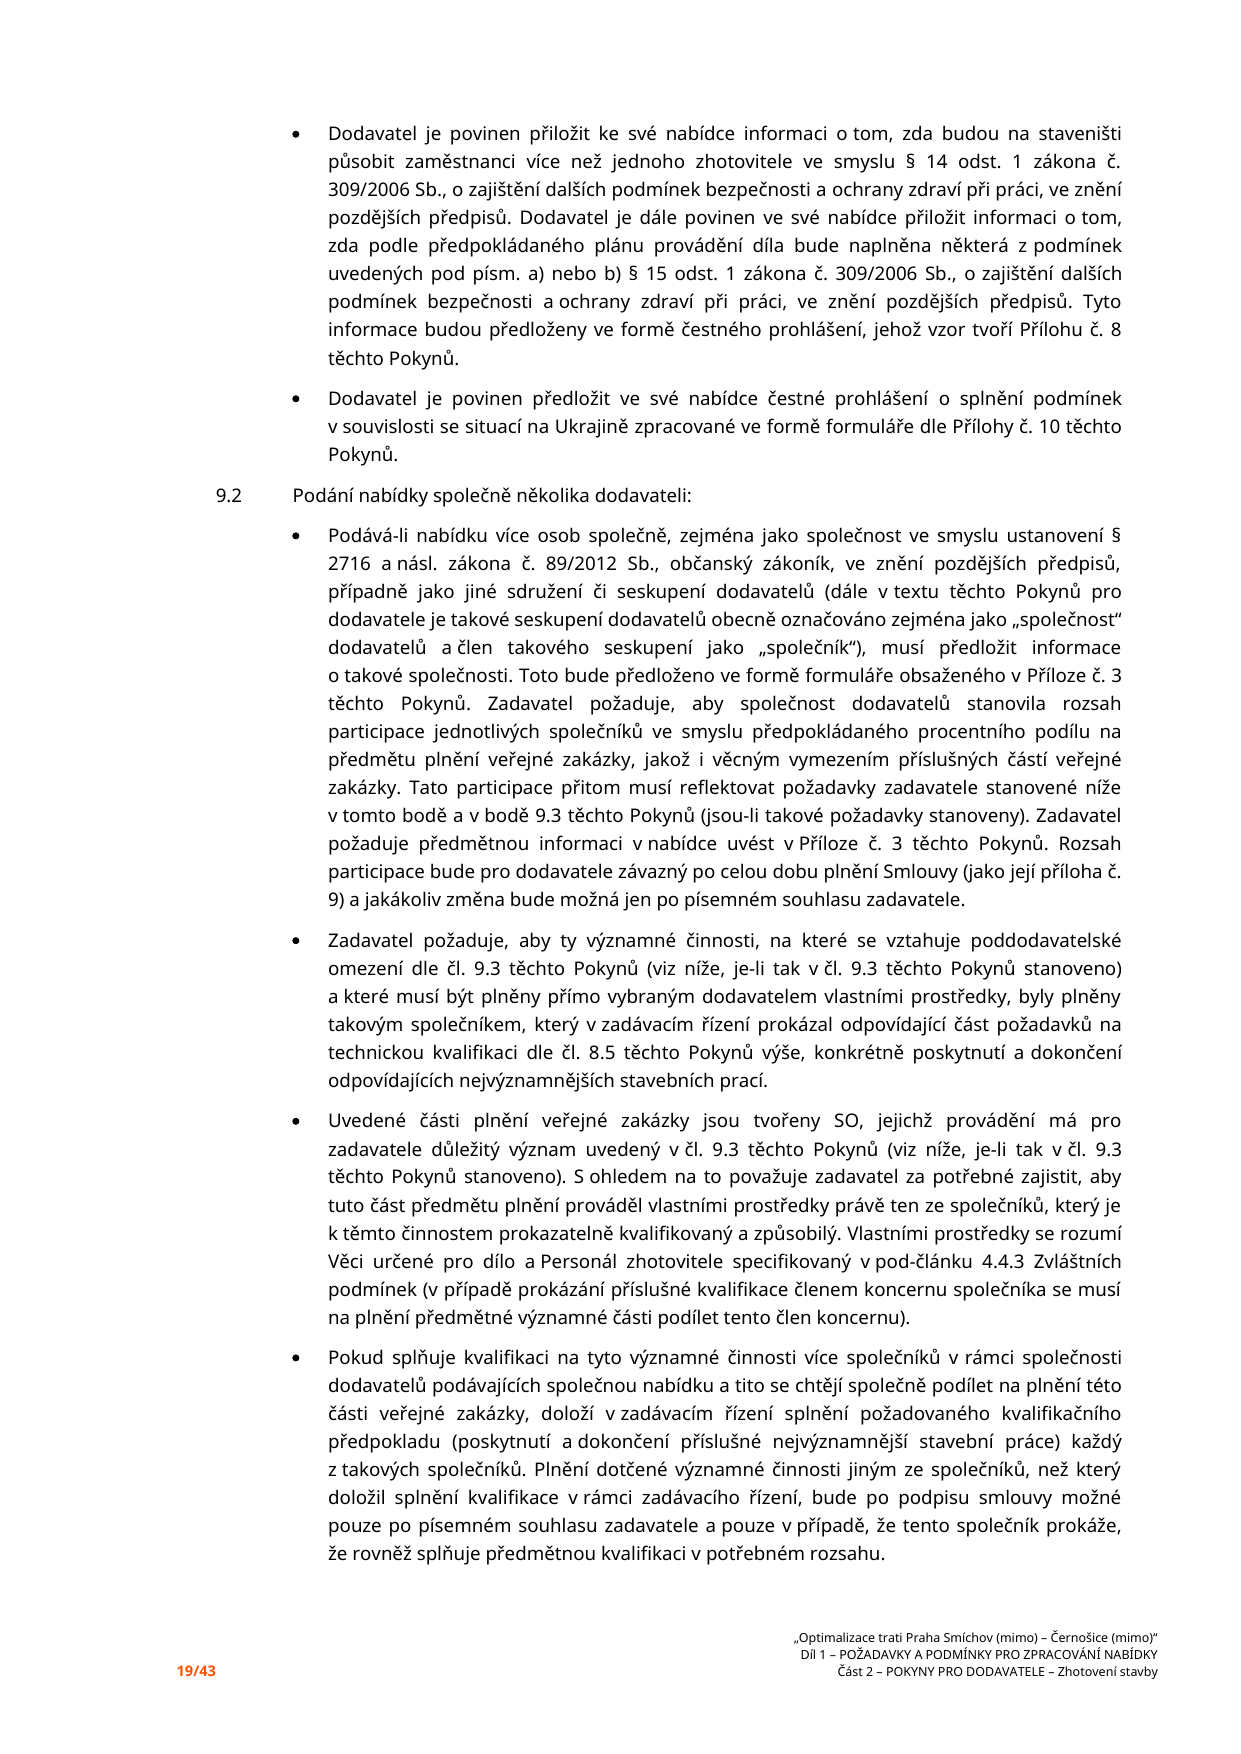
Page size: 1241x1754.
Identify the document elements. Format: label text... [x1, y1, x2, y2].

text Pokud splňuje kvalifikaci na tyto významné činnosti více společníků v rámci společnosti dodavatelů podávajících společnou nabídku a tito se chtějí společně podílet na plnění této části veřejné zakázky, doloží v zadávacím řízení splnění požadovaného kvalifikačního předpokladu (poskytnutí a dokončení příslušné nejvýznamnější stavební práce) každý z takových společníků. Plnění dotčené významné činnosti jiným ze společníků, než který doložil splnění kvalifikace v rámci zadávacího řízení, bude po podpisu smlouvy možné pouze po písemném souhlasu zadavatele a pouze v případě, že tento společník prokáže, že rovněž splňuje předmětnou kvalifikaci v potřebném rozsahu. [292, 1344, 1122, 1566]
text Podává-li nabídku více osob společně, zejména jako společnost ve smyslu ustanovení § 2716 a násl. zákona č. 89/2012 Sb., občanský zákoník, ve znění pozdějších předpisů, případně jako jiné sdružení či seskupení dodavatelů (dále v textu těchto Pokynů pro dodavatele je takové seskupení dodavatelů obecně označováno zejména jako „společnost“ dodavatelů a člen takového seskupení jako „společník“), musí předložit informace o takové společnosti. Toto bude předloženo ve formě formuláře obsaženého v Příloze č. 3 těchto Pokynů. Zadavatel požaduje, aby společnost dodavatelů stanovila rozsah participace jednotlivých společníků ve smyslu předpokládaného procentního podílu na předmětu plnění veřejné zakázky, jakož i věcným vymezením příslušných částí veřejné zakázky. Tato participace přitom musí reflektovat požadavky zadavatele stanovené níže v tomto bodě a v bodě 9.3 těchto Pokynů (jsou-li takové požadavky stanoveny). Zadavatel požaduje předmětnou informaci v nabídce uvést v Příloze č. 3 těchto Pokynů. Rozsah participace bude pro dodavatele závazný po celou dobu plnění Smlouvy (jako její příloha č. 9) a jakákoliv změna bude možná jen po písemném souhlasu zadavatele. [292, 522, 1122, 912]
text Uvedené části plnění veřejné zakázky jsou tvořeny SO, jejichž provádění má pro zadavatele důležitý význam uvedený v čl. 9.3 těchto Pokynů (viz níže, je-li tak v čl. 9.3 těchto Pokynů stanoveno). S ohledem na to považuje zadavatel za potřebné zajistit, aby tuto část předmětu plnění prováděl vlastními prostředky právě ten ze společníků, který je k těmto činnostem prokazatelně kvalifikovaný a způsobilý. Vlastními prostředky se rozumí Věci určené pro dílo a Personál zhotovitele specifikovaný v pod-článku 4.4.3 Zvláštních podmínek (v případě prokázání příslušné kvalifikace členem koncernu společníka se musí na plnění předmětné významné části podílet tento člen koncernu). [292, 1108, 1122, 1329]
text Dodavatel je povinen přiložit ke své nabídce informaci o tom, zda budou na staveništi působit zaměstnanci více než jednoho zhotovitele ve smyslu § 14 odst. 1 zákona č. 309/2006 Sb., o zajištění dalších podmínek bezpečnosti a ochrany zdraví při práci, ve znění pozdějších předpisů. Dodavatel je dále povinen ve své nabídce přiložit informaci o tom, zda podle předpokládaného plánu provádění díla bude naplněna některá z podmínek uvedených pod písm. a) nebo b) § 15 odst. 1 zákona č. 309/2006 Sb., o zajištění dalších podmínek bezpečnosti a ochrany zdraví při práci, ve znění pozdějších předpisů. Tyto informace budou předloženy ve formě čestného prohlášení, jehož vzor tvoří Přílohu č. 8 těchto Pokynů. [292, 121, 1122, 370]
text Zadavatel požaduje, aby ty významné činnosti, na které se vztahuje poddodavatelské omezení dle čl. 9.3 těchto Pokynů (viz níže, je-li tak v čl. 9.3 těchto Pokynů stanoveno) a které musí být plněny přímo vybraným dodavatelem vlastními prostředky, byly plněny takovým společníkem, který v zadávacím řízení prokázal odpovídající část požadavků na technickou kvalifikaci dle čl. 8.5 těchto Pokynů výše, konkrétně poskytnutí a dokončení odpovídajících nejvýznamnějších stavebních prací. [292, 927, 1122, 1093]
text Podání nabídky společně několika dodavateli: [216, 482, 1122, 507]
text Dodavatel je povinen předložit ve své nabídce čestné prohlášení o splnění podmínek v souvislosti se situací na Ukrajině zpracované ve formě formuláře dle Přílohy č. 10 těchto Pokynů. [292, 385, 1122, 467]
